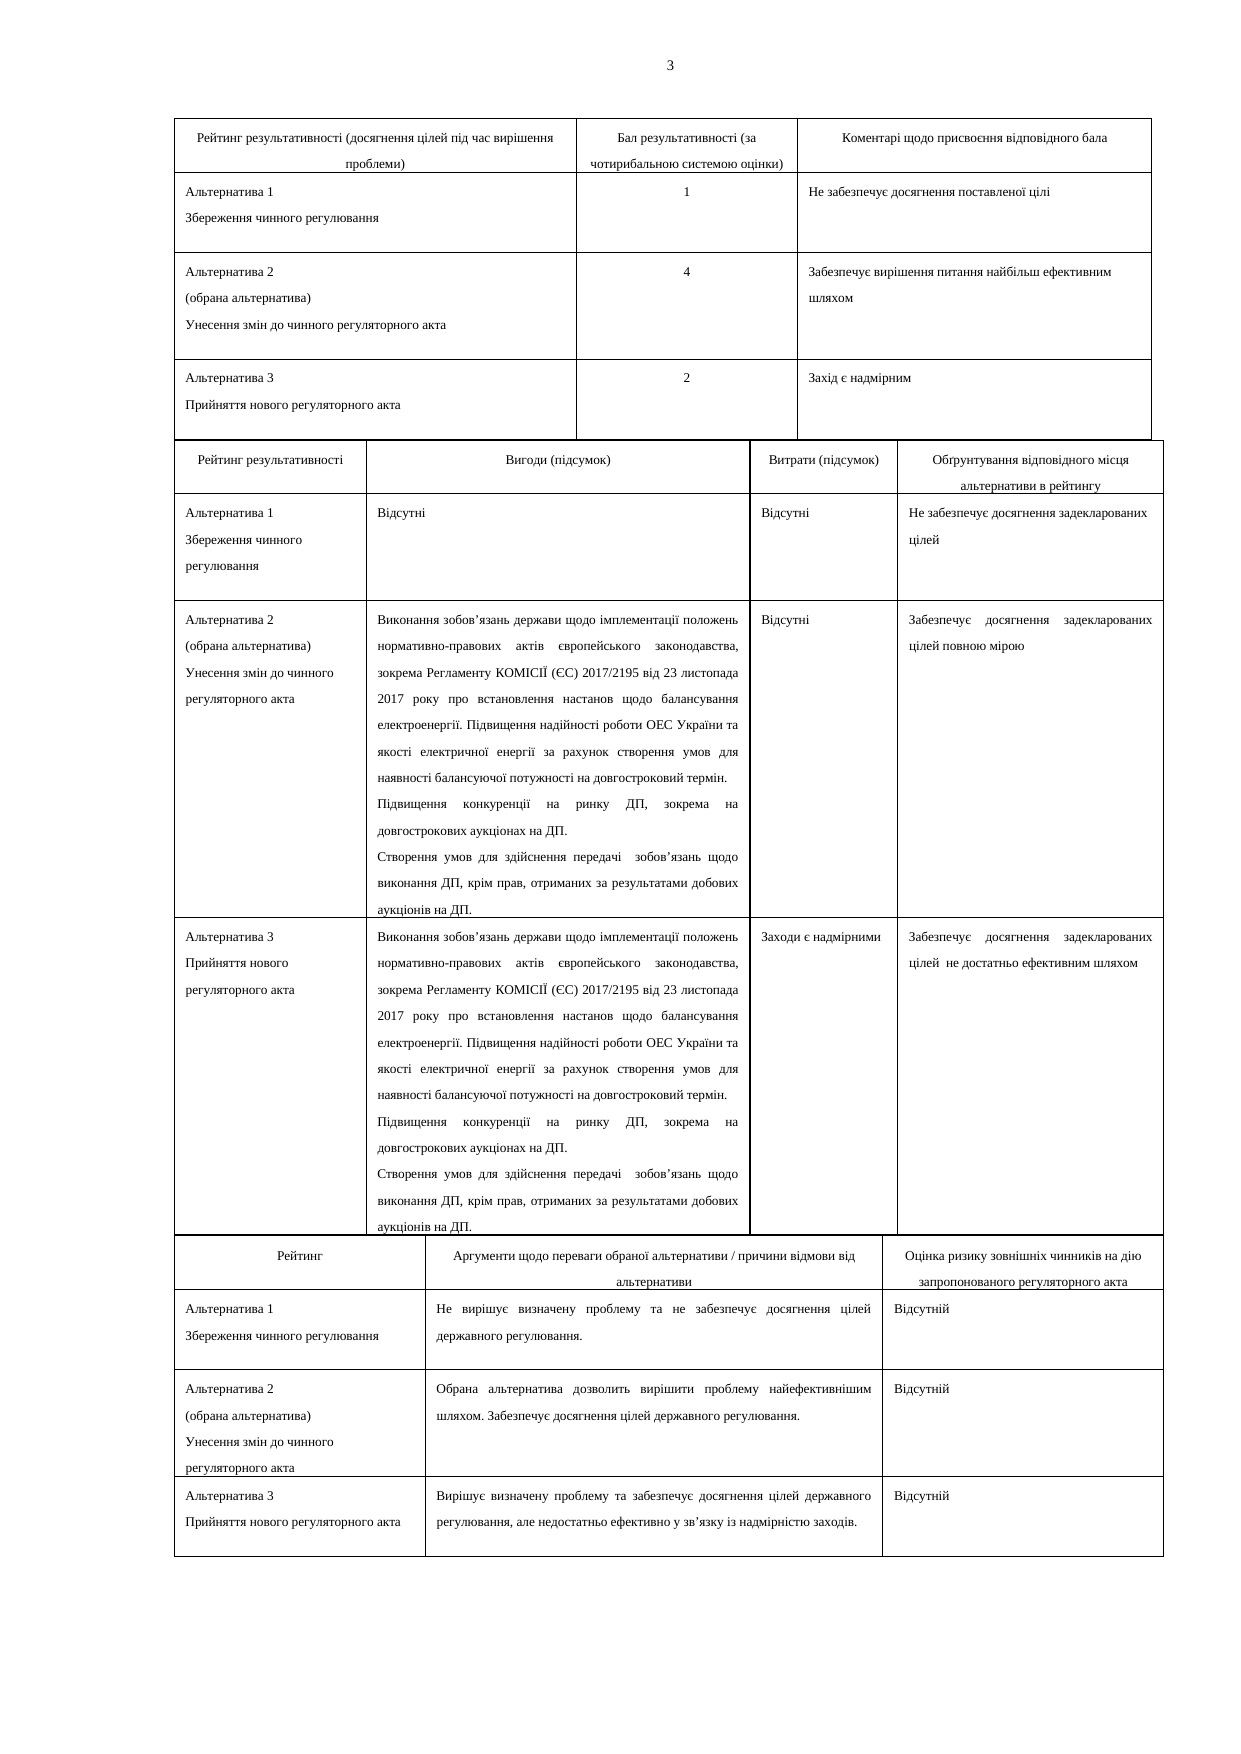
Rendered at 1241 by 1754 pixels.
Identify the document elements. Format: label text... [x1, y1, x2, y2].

table_cell 1 [577, 173, 797, 252]
table_cell Відсутній [883, 1370, 1163, 1476]
table_cell Відсутні [367, 494, 749, 600]
table_cell Відсутні [751, 494, 897, 600]
table_cell Заходи є надмірними [751, 918, 897, 1234]
table_header Вигоди (підсумок) [367, 441, 749, 493]
table_header Рейтинг результативності (досягнення цілей під час вирішення проблеми) [175, 119, 576, 172]
table_cell Забезпечує досягнення задекларованих цілей не достатньо ефективним шляхом [898, 918, 1163, 1234]
table_cell Забезпечує досягнення задекларованих цілей повною мірою [898, 601, 1163, 917]
table_header Коментарі щодо присвоєння відповідного бала [798, 119, 1151, 172]
table_cell Не забезпечує досягнення поставленої цілі [798, 173, 1151, 252]
table_cell Відсутній [883, 1290, 1163, 1369]
table_header Оцінка ризику зовнішніх чинників на дію запропонованого регуляторного акта [883, 1236, 1163, 1289]
table_header Рейтинг [175, 1236, 425, 1289]
table_header Обґрунтування відповідного місця альтернативи в рейтингу [898, 441, 1163, 493]
table_cell Альтернатива 1 Збереження чинного регулювання [175, 173, 576, 252]
table_cell Не забезпечує досягнення задекларованих цілей [898, 494, 1163, 600]
table_cell Альтернатива 3 Прийняття нового регуляторного акта [175, 1477, 425, 1556]
table_header Бал результативності (за чотирибальною системою оцінки) [577, 119, 797, 172]
table_cell Відсутні [751, 601, 897, 917]
table_cell Забезпечує вирішення питання найбільш ефективним шляхом [798, 253, 1151, 358]
table_cell Альтернатива 1 Збереження чинного регулювання [175, 1290, 425, 1369]
table_header Витрати (підсумок) [751, 441, 897, 493]
table_cell Альтернатива 1 Збереження чинного регулювання [175, 494, 366, 600]
table_cell Захід є надмірним [798, 360, 1151, 438]
table_cell Не вирішує визначену проблему та не забезпечує досягнення цілей державного регулювання. [426, 1290, 882, 1369]
table_cell Альтернатива 3 Прийняття нового регуляторного акта [175, 360, 576, 438]
table_header Рейтинг результативності [175, 441, 366, 493]
table_cell Альтернатива 2 (обрана альтернатива) Унесення змін до чинного регуляторного акта [175, 601, 366, 917]
table_cell Виконання зобов’язань держави щодо імплементації положень нормативно-правових актів європейського законодавства, зокрема Регламенту КОМІСІЇ (ЄС) 2017/2195 від 23 листопада 2017 року про встановлення настанов щодо балансування електроенергії. Підвищення надійності роботи ОЕС України та якості електричної енергії за рахунок створення умов для наявності балансуючої потужності на довгостроковий термін. Підвищення конкуренції на ринку ДП, зокрема на довгострокових аукціонах на ДП. Створення умов для здійснення передачі зобов’язань щодо виконання ДП, крім прав, отриманих за результатами добових аукціонів на ДП. [367, 601, 749, 917]
table_cell Виконання зобов’язань держави щодо імплементації положень нормативно-правових актів європейського законодавства, зокрема Регламенту КОМІСІЇ (ЄС) 2017/2195 від 23 листопада 2017 року про встановлення настанов щодо балансування електроенергії. Підвищення надійності роботи ОЕС України та якості електричної енергії за рахунок створення умов для наявності балансуючої потужності на довгостроковий термін. Підвищення конкуренції на ринку ДП, зокрема на довгострокових аукціонах на ДП. Створення умов для здійснення передачі зобов’язань щодо виконання ДП, крім прав, отриманих за результатами добових аукціонів на ДП. [367, 918, 749, 1234]
table_cell Вирішує визначену проблему та забезпечує досягнення цілей державного регулювання, але недостатньо ефективно у зв’язку із надмірністю заходів. [426, 1477, 882, 1556]
table_cell Відсутній [883, 1477, 1163, 1556]
table_cell 4 [577, 253, 797, 358]
table_cell 2 [577, 360, 797, 438]
table_cell Альтернатива 2 (обрана альтернатива) Унесення змін до чинного регуляторного акта [175, 253, 576, 358]
table_cell Обрана альтернатива дозволить вирішити проблему найефективнішим шляхом. Забезпечує досягнення цілей державного регулювання. [426, 1370, 882, 1476]
table_cell Альтернатива 2 (обрана альтернатива) Унесення змін до чинного регуляторного акта [175, 1370, 425, 1476]
table_header Аргументи щодо переваги обраної альтернативи / причини відмови від альтернативи [426, 1236, 882, 1289]
table_cell Альтернатива 3 Прийняття нового регуляторного акта [175, 918, 366, 1234]
